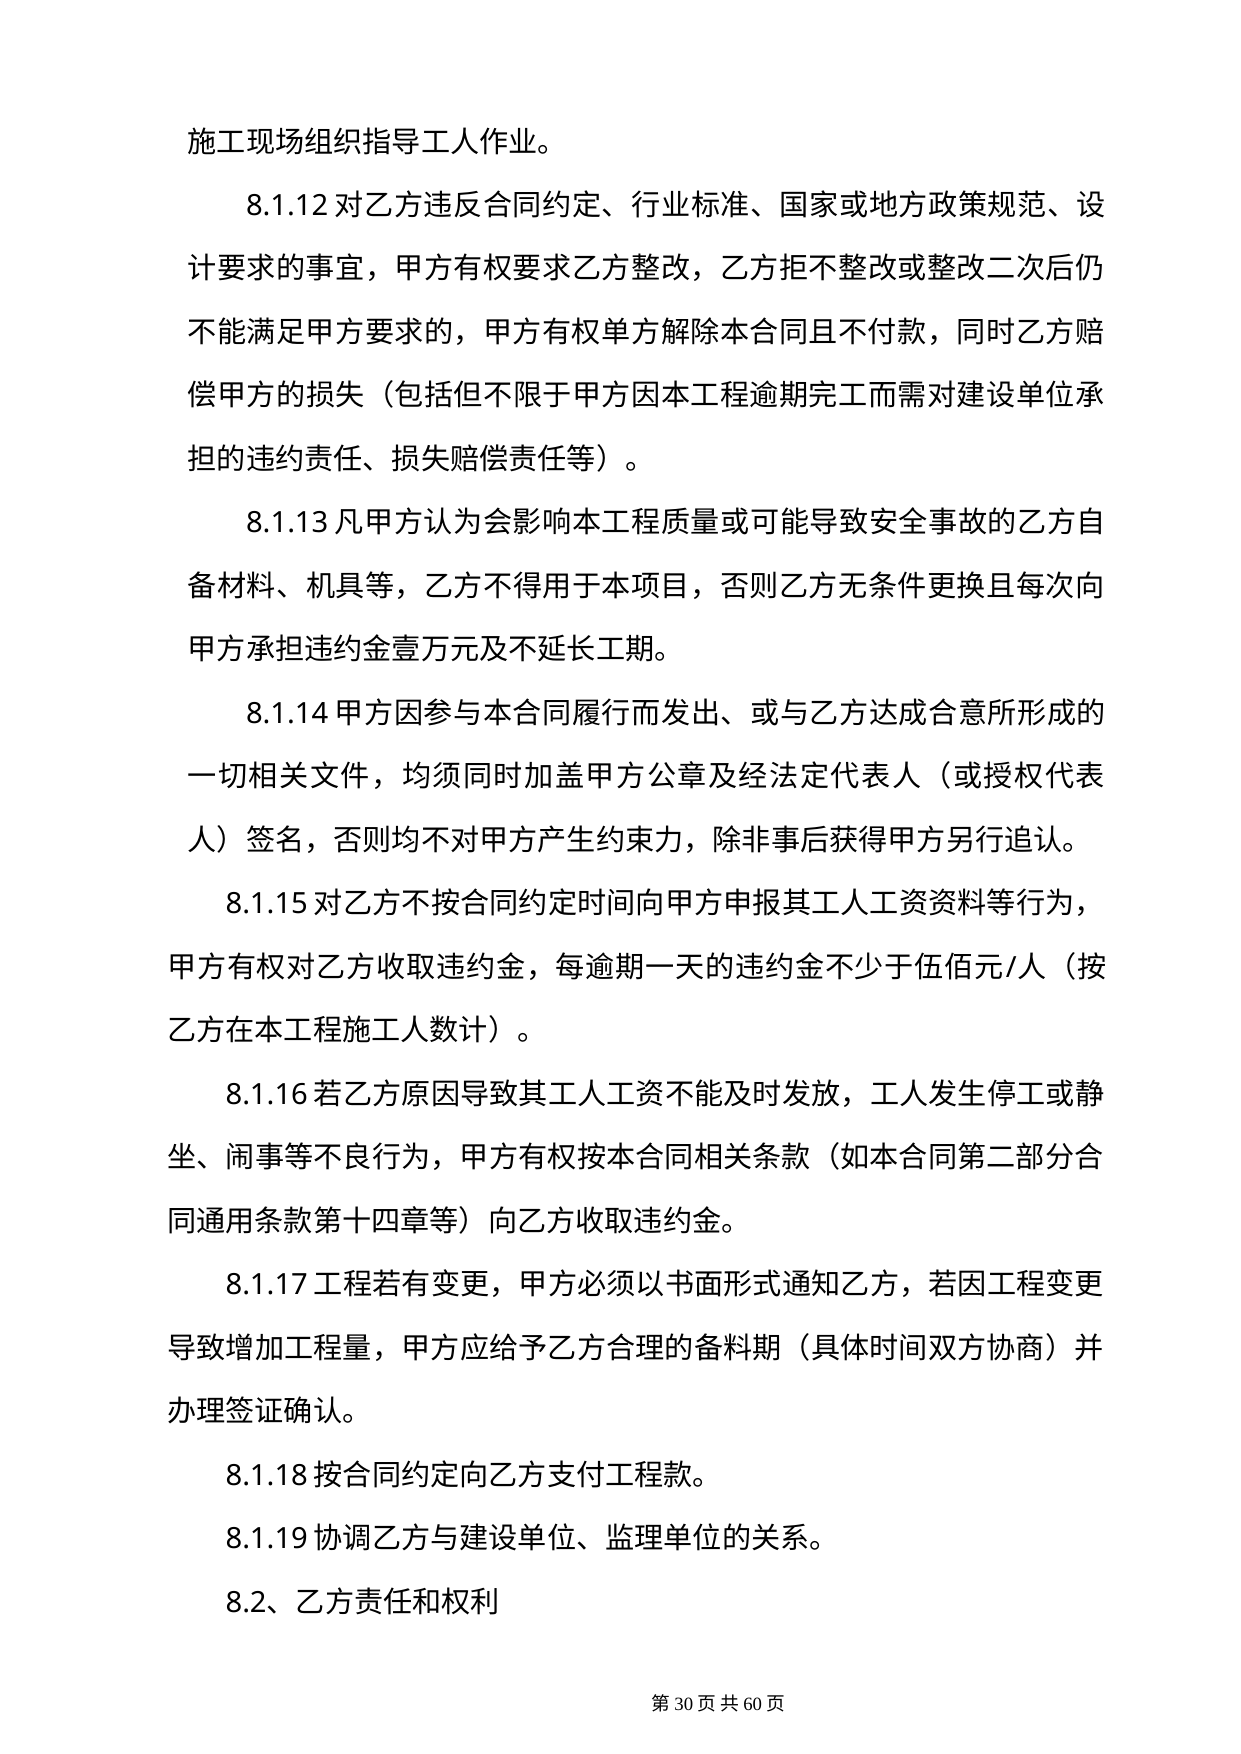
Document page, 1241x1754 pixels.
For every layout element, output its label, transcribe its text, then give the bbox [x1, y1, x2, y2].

text 8.1.15对乙方不按合同约定时间向甲方申报其工人工资资料等行为，甲方有权对乙方收取违约金，每逾期一天的违约金不少于伍佰元/人（按乙方在本工程施工人数计）。 [167, 880, 1106, 1049]
text 8.1.12对乙方违反合同约定、行业标准、国家或地方政策规范、设计要求的事宜，甲方有权要求乙方整改，乙方拒不整改或整改二次后仍不能满足甲方要求的，甲方有权单方解除本合同且不付款，同时乙方赔偿甲方的损失（包括但不限于甲方因本工程逾期完工而需对建设单位承担的违约责任、损失赔偿责任等）。 [187, 182, 1106, 478]
text 8.1.19协调乙方与建设单位、监理单位的关系。 [167, 1514, 1106, 1557]
text 8.1.16若乙方原因导致其工人工资不能及时发放，工人发生停工或静坐、闹事等不良行为，甲方有权按本合同相关条款（如本合同第二部分合同通用条款第十四章等）向乙方收取违约金。 [167, 1070, 1106, 1239]
text 8.1.17工程若有变更，甲方必须以书面形式通知乙方，若因工程变更导致增加工程量，甲方应给予乙方合理的备料期（具体时间双方协商）并办理签证确认。 [167, 1261, 1106, 1430]
text 8.2、乙方责任和权利 [167, 1578, 1106, 1621]
text 8.1.13凡甲方认为会影响本工程质量或可能导致安全事故的乙方自备材料、机具等，乙方不得用于本项目，否则乙方无条件更换且每次向甲方承担违约金壹万元及不延长工期。 [187, 499, 1106, 668]
text 8.1.14甲方因参与本合同履行而发出、或与乙方达成合意所形成的一切相关文件，均须同时加盖甲方公章及经法定代表人（或授权代表人）签名，否则均不对甲方产生约束力，除非事后获得甲方另行追认。 [187, 689, 1106, 858]
text 8.1.18按合同约定向乙方支付工程款。 [167, 1451, 1106, 1493]
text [187, 118, 1106, 160]
